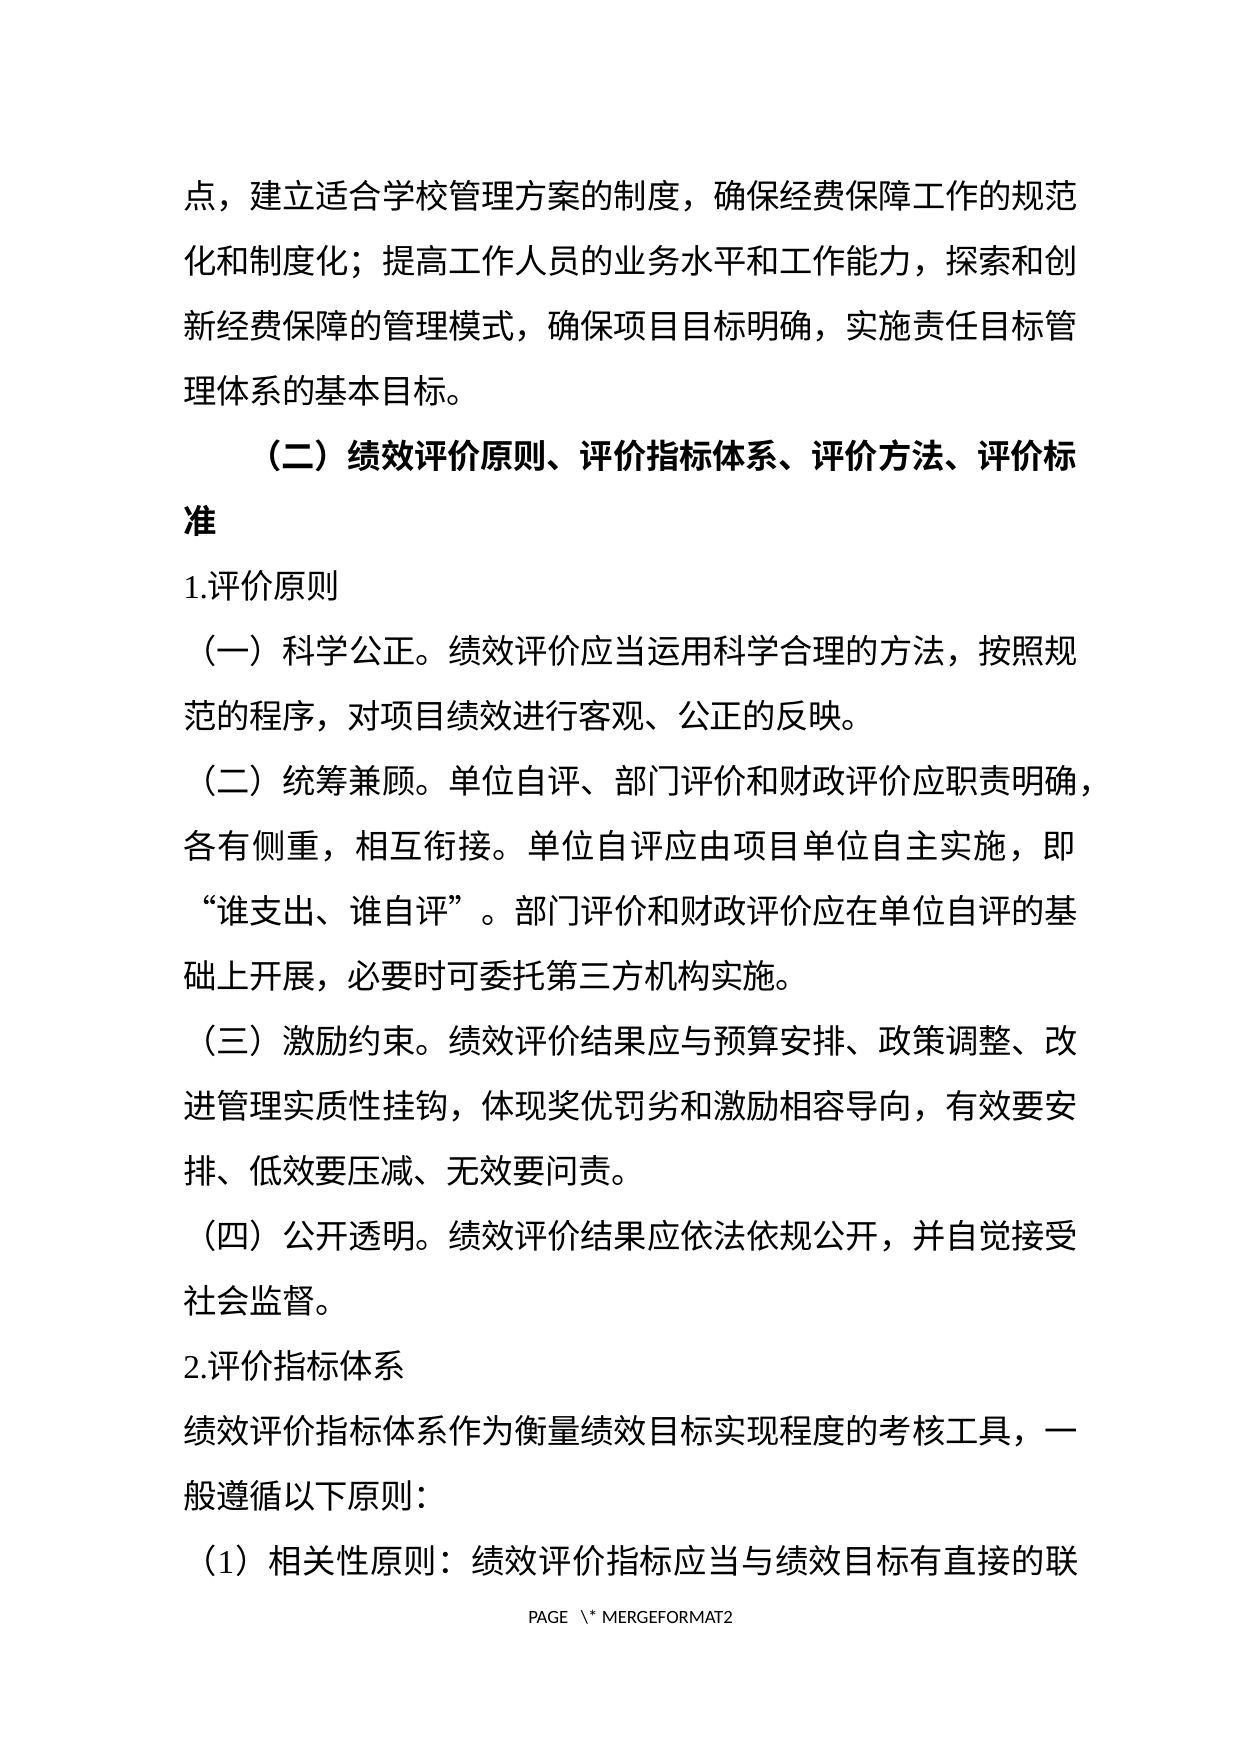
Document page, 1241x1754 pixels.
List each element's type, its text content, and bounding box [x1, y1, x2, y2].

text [183, 162, 1078, 422]
text （二）绩效评价原则、评价指标体系、评价方法、评价标准 [183, 422, 1078, 552]
